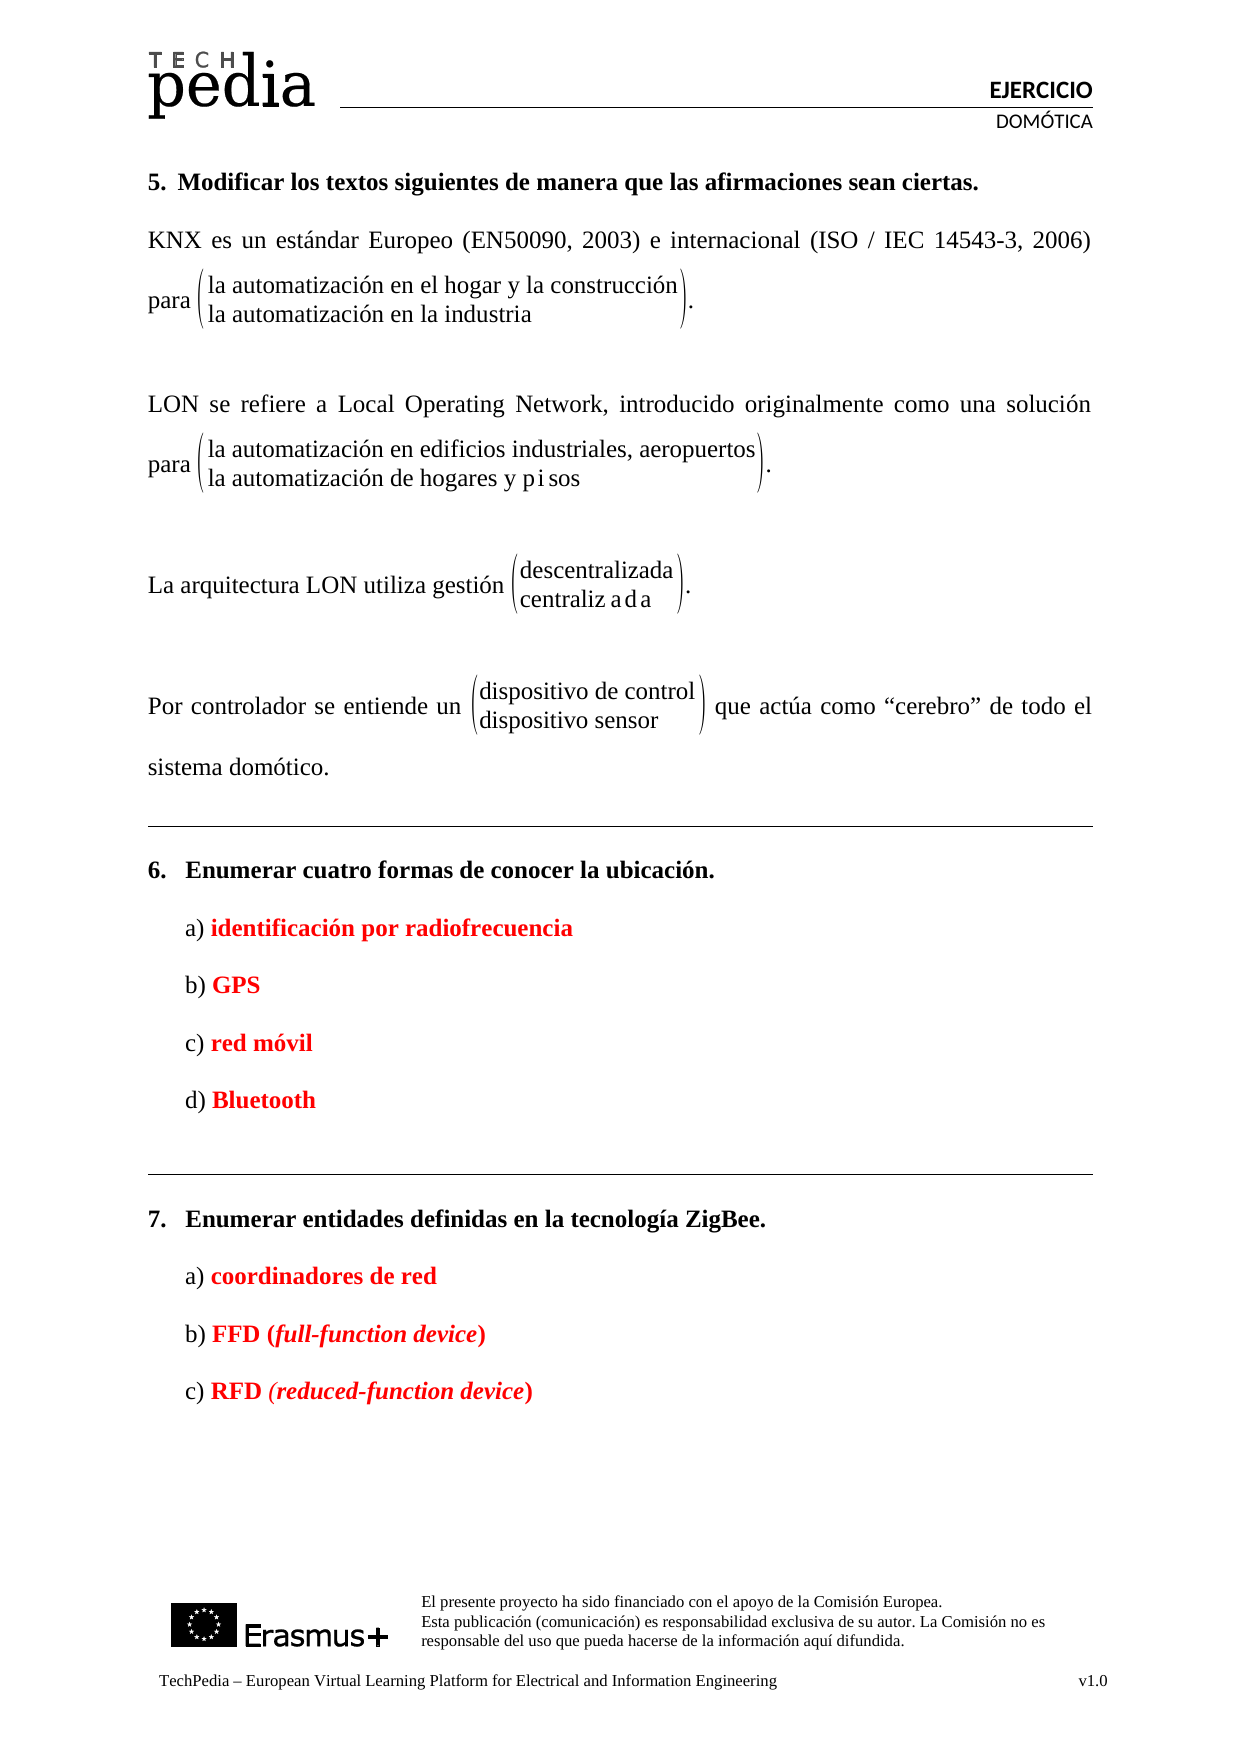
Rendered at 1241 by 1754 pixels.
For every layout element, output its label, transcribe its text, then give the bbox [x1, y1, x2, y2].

text Enumerar cuatro formas de conocer la ubicación. [148, 856, 1093, 884]
list a) coordinadores de red [185, 1261, 1093, 1290]
list a) identificación por radiofrecuencia [185, 913, 1093, 942]
list b) FFD (full-function device) [185, 1319, 1093, 1347]
list c) red móvil [185, 1028, 1093, 1057]
text Por controlador se entiende un que actúa como “cerebro” de todo el sistema domótico. [148, 674, 1093, 781]
list b) GPS [185, 971, 1093, 999]
list c) RFD (reduced-function device) [185, 1376, 1093, 1405]
text LON se refiere a Local Operating Network, introducido originalmente como una solución para . [148, 389, 1093, 496]
text La arquitectura LON utiliza gestión . [148, 553, 1093, 617]
list d) Bluetooth [185, 1086, 1093, 1114]
text Modificar los textos siguientes de manera que las afirmaciones sean ciertas. [148, 167, 1093, 196]
text KNX es un estándar Europeo (EN50090, 2003) e internacional (ISO / IEC 14543-3, 2006) para . [148, 225, 1093, 332]
text Enumerar entidades definidas en la tecnología ZigBee. [148, 1204, 1093, 1232]
